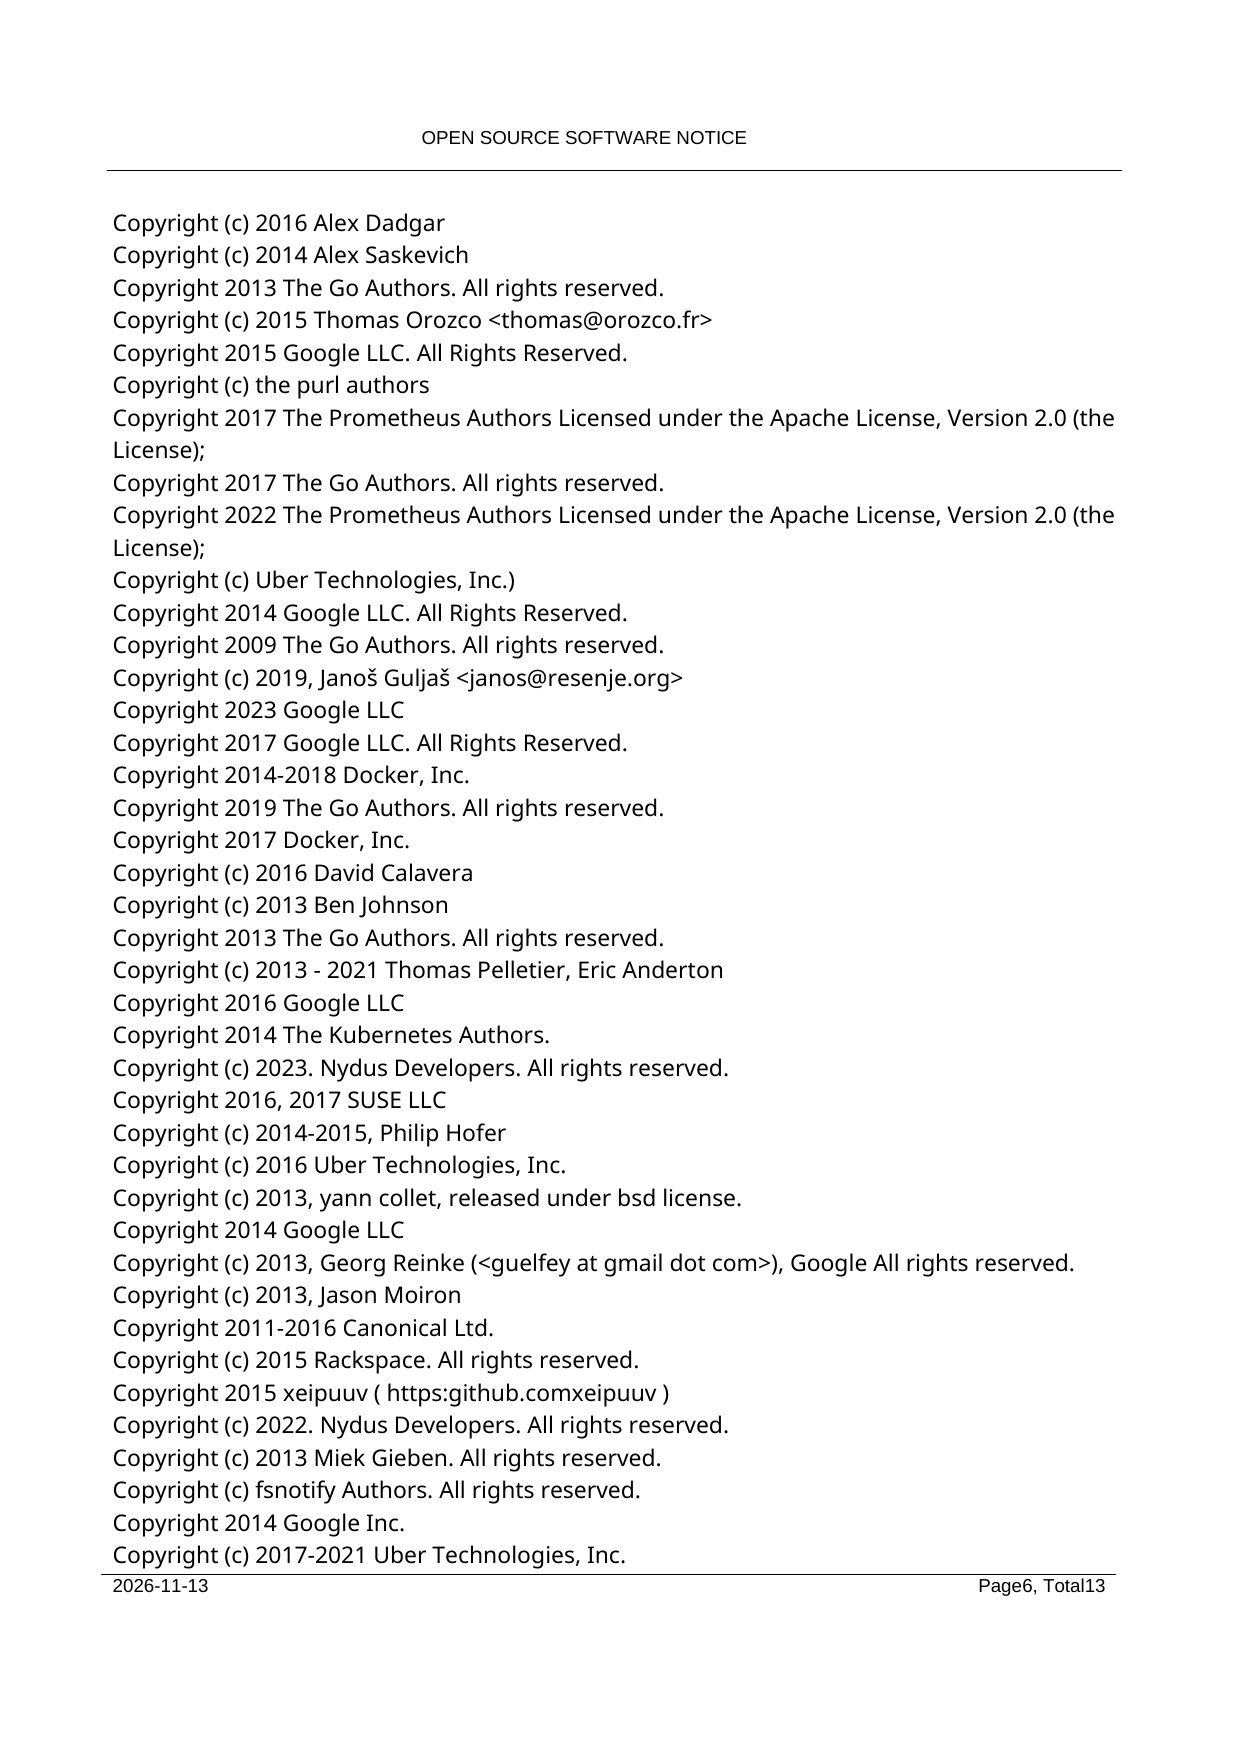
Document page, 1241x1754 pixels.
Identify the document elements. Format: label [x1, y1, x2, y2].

text [112, 206, 1128, 1571]
